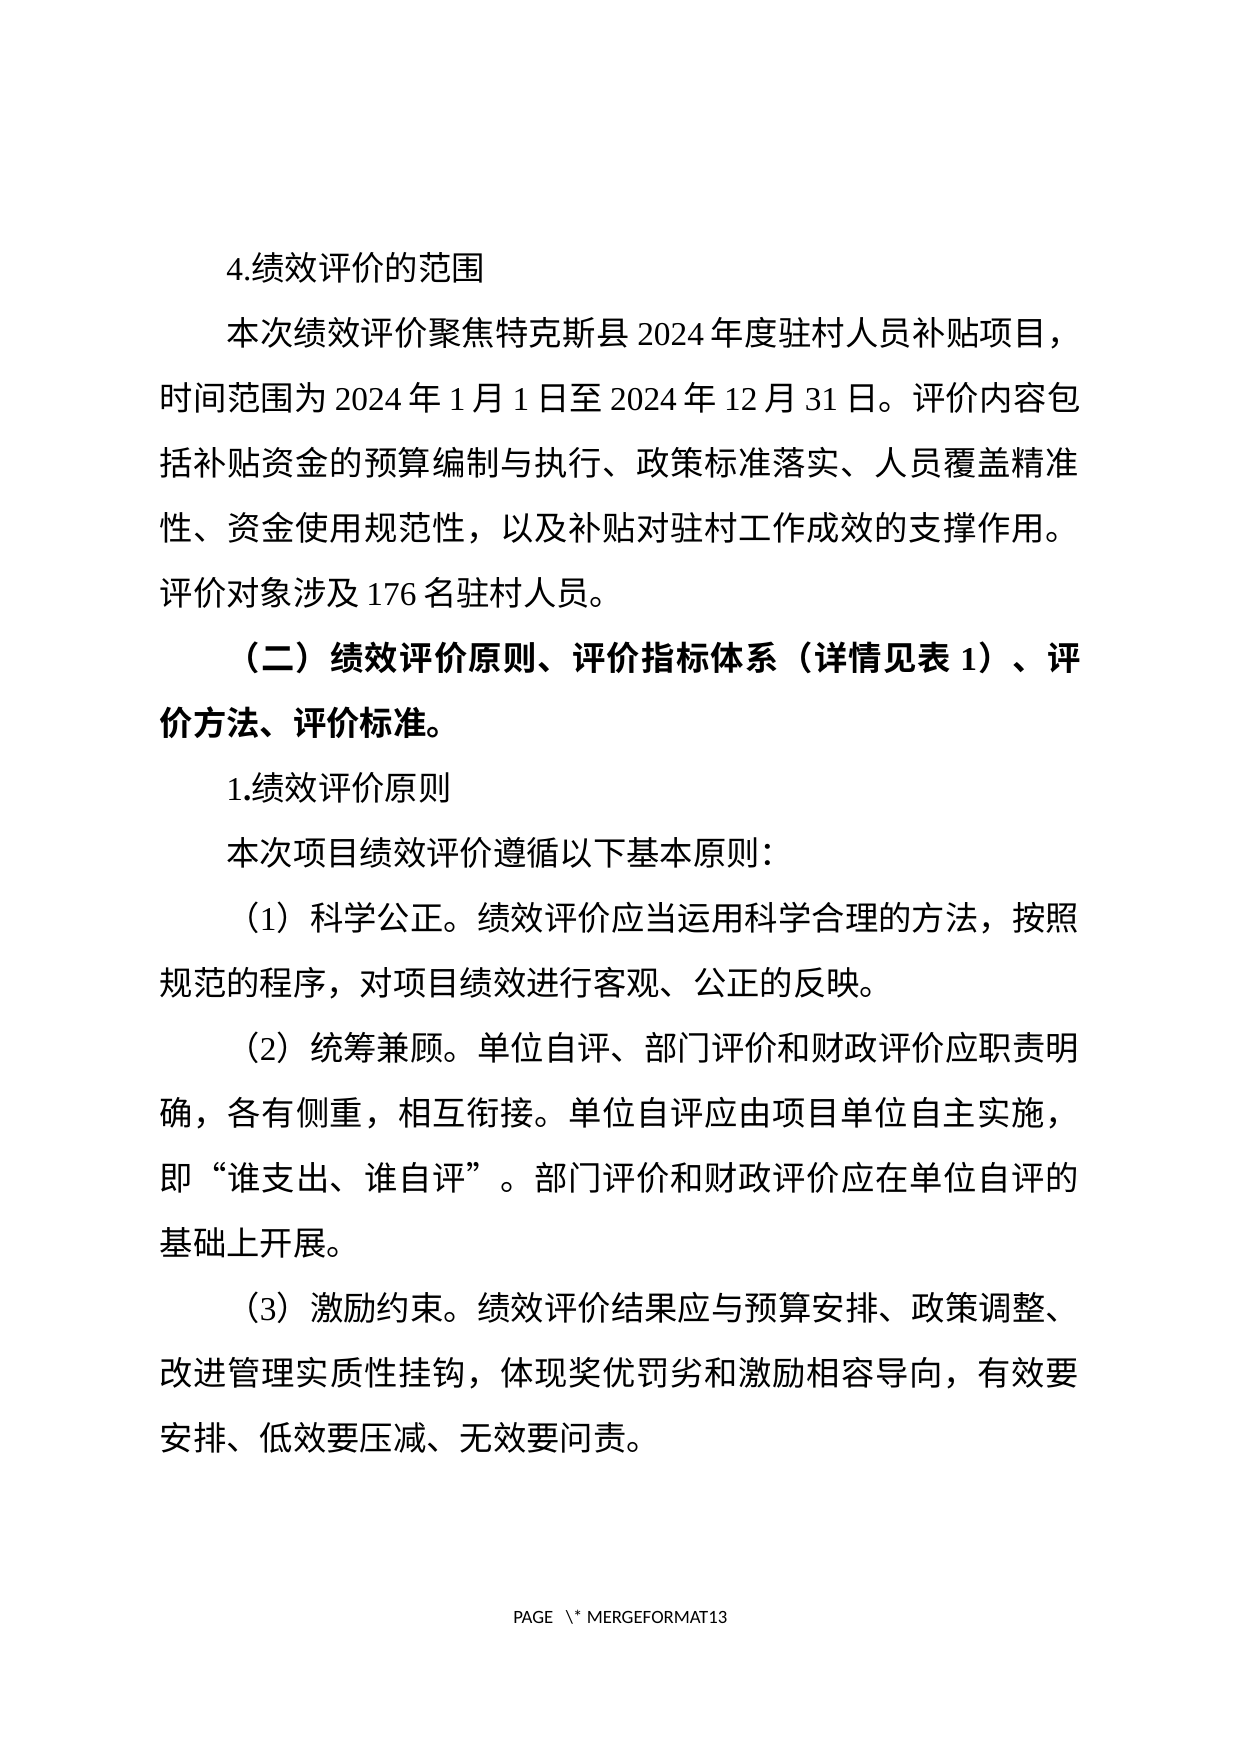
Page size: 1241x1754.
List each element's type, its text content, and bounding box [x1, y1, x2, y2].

title （2）统筹兼顾。单位自评、部门评价和财政评价应职责明确，各有侧重，相互衔接。单位自评应由项目单位自主实施，即“谁支出、谁自评”。部门评价和财政评价应在单位自评的基础上开展。 [159, 1013, 1081, 1273]
text （二）绩效评价原则、评价指标体系（详情见表1）、评价方法、评价标准。 [159, 623, 1081, 753]
title 4.绩效评价的范围 [159, 233, 1081, 298]
title 1.绩效评价原则 [159, 753, 1081, 818]
title （1）科学公正。绩效评价应当运用科学合理的方法，按照规范的程序，对项目绩效进行客观、公正的反映。 [159, 883, 1081, 1013]
text 本次项目绩效评价遵循以下基本原则： [159, 818, 1081, 883]
title 本次绩效评价聚焦特克斯县2024年度驻村人员补贴项目，时间范围为2024年1月1日至2024年12月31日。评价内容包括补贴资金的预算编制与执行、政策标准落实、人员覆盖精准性、资金使用规范性，以及补贴对驻村工作成效的支撑作用。评价对象涉及176名驻村人员。 [159, 298, 1081, 623]
title （3）激励约束。绩效评价结果应与预算安排、政策调整、改进管理实质性挂钩，体现奖优罚劣和激励相容导向，有效要安排、低效要压减、无效要问责。 [159, 1273, 1081, 1468]
